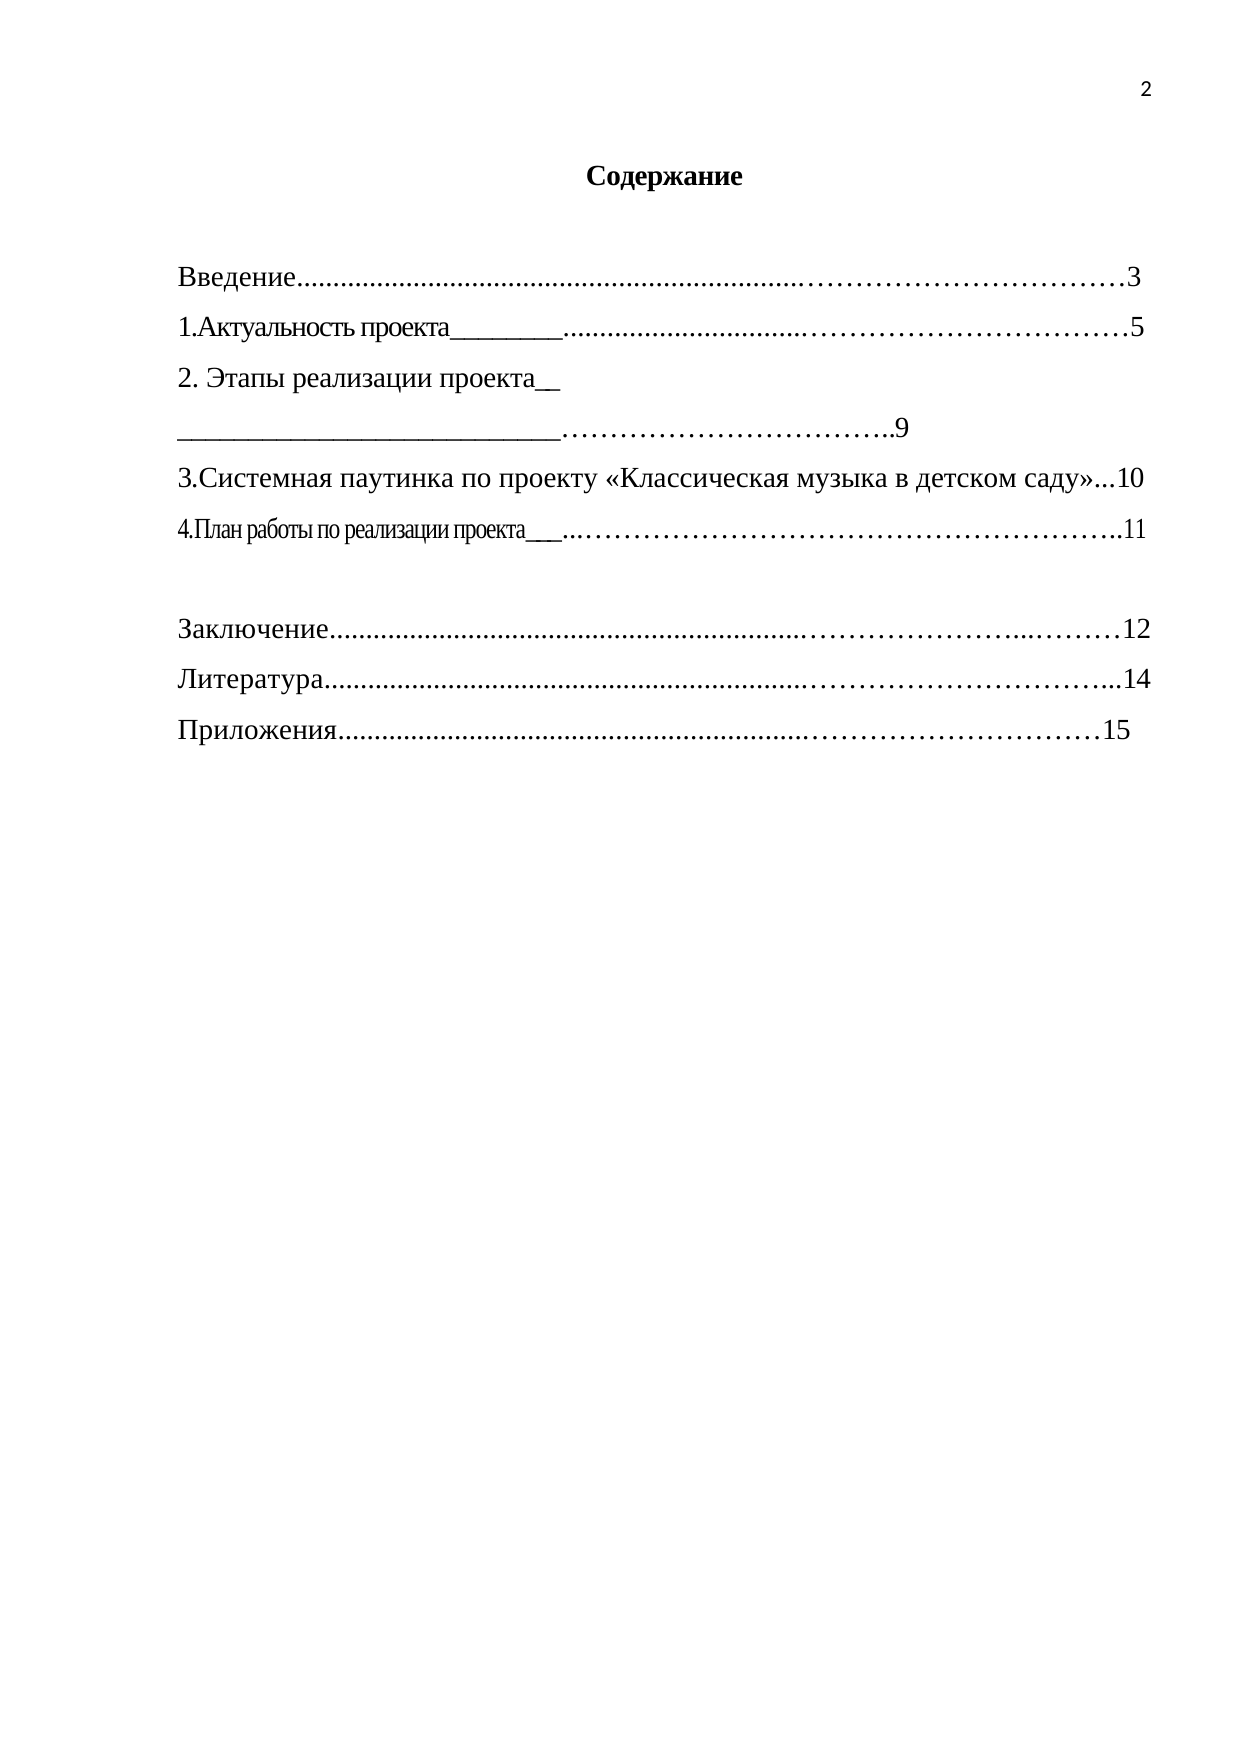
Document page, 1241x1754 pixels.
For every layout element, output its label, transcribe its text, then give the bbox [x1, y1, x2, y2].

text 1.Актуальность проекта ……………………………5 [177, 309, 1152, 343]
text Введение ……………………………3 [177, 259, 1152, 293]
text Заключение …………………...………12 [177, 611, 1152, 645]
text Содержание [177, 158, 1152, 192]
text Приложения …………………………15 [177, 712, 1152, 746]
text Литература …………………………...14 [177, 662, 1152, 695]
text 3.Системная паутинка по проекту «Классическая музыка в детском саду»...10 [177, 460, 1152, 494]
text 4.План работы по реализации проекта ...………………………………………………..11 [177, 511, 1152, 544]
text 2. Этапы реализации проекта ……………………………..9 [177, 360, 1152, 444]
